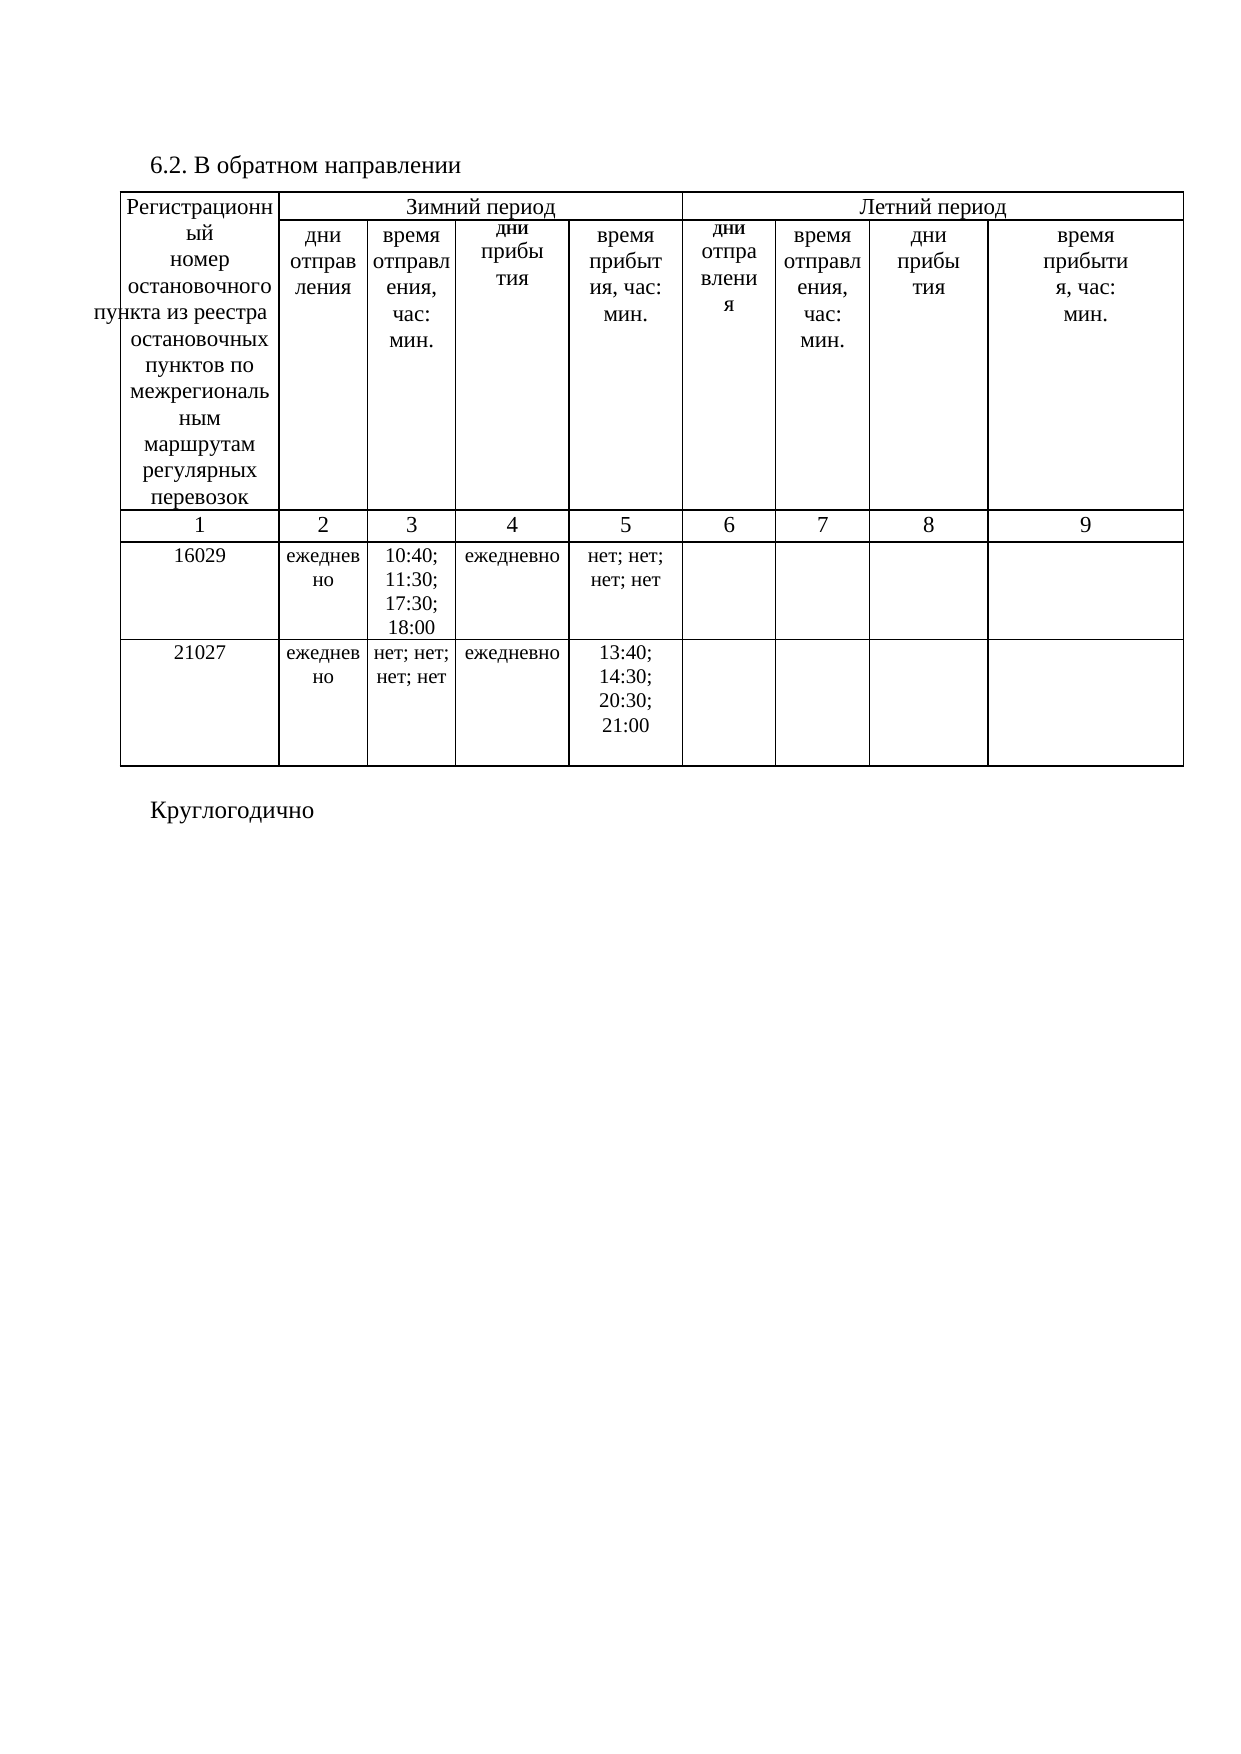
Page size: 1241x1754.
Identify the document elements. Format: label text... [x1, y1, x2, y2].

table_cell дни прибы тия [870, 221, 987, 509]
table_cell ежедневно [280, 640, 367, 765]
table_cell ежедневно [456, 543, 568, 639]
table_cell 3 [368, 511, 455, 541]
table_cell 2 [280, 511, 367, 541]
table_cell 10:40; 11:30; 17:30; 18:00 [368, 543, 455, 639]
table_cell [776, 640, 869, 765]
table_cell 6 [683, 511, 775, 541]
table_cell 21027 [121, 640, 278, 765]
table_cell 8 [870, 511, 987, 541]
table_cell [989, 640, 1183, 765]
table_cell [870, 543, 987, 639]
table_header Зимний период [280, 193, 682, 219]
table_cell [870, 640, 987, 765]
table_cell нет; нет; нет; нет [570, 543, 682, 639]
table_cell 4 [456, 511, 568, 541]
table_cell 13:40; 14:30; 20:30; 21:00 [570, 640, 682, 765]
table_cell 9 [989, 511, 1183, 541]
table_cell ДНИ прибы тия [456, 221, 568, 509]
table_cell 7 [776, 511, 869, 541]
table_header Летний период [683, 193, 1183, 219]
table_cell ежедневно [456, 640, 568, 765]
table_cell [683, 640, 775, 765]
text Круглогодично [150, 796, 1090, 824]
table_cell [989, 543, 1183, 639]
table_cell дни отправ ления [280, 221, 367, 509]
table_cell 1 [121, 511, 278, 541]
table_cell [683, 543, 775, 639]
table_cell 5 [570, 511, 682, 541]
table_cell время прибыт ия, час: мин. [570, 221, 682, 509]
table_cell ДНИ отпра влени я [683, 221, 775, 509]
table_cell [776, 543, 869, 639]
table_header Регистрационный номер остановочного пункта из реестра остановочных пунктов по межрегиональным маршрутам регулярных перевозок [121, 193, 278, 509]
text 6.2. В обратном направлении [150, 150, 1090, 179]
table_cell время прибыти я, час: мин. [989, 221, 1183, 509]
table_cell время отправл ения, час: мин. [368, 221, 455, 509]
table_cell ежедневно [280, 543, 367, 639]
table_cell нет; нет; нет; нет [368, 640, 455, 765]
table_cell 16029 [121, 543, 278, 639]
table_cell время отправл ения, час: мин. [776, 221, 869, 509]
